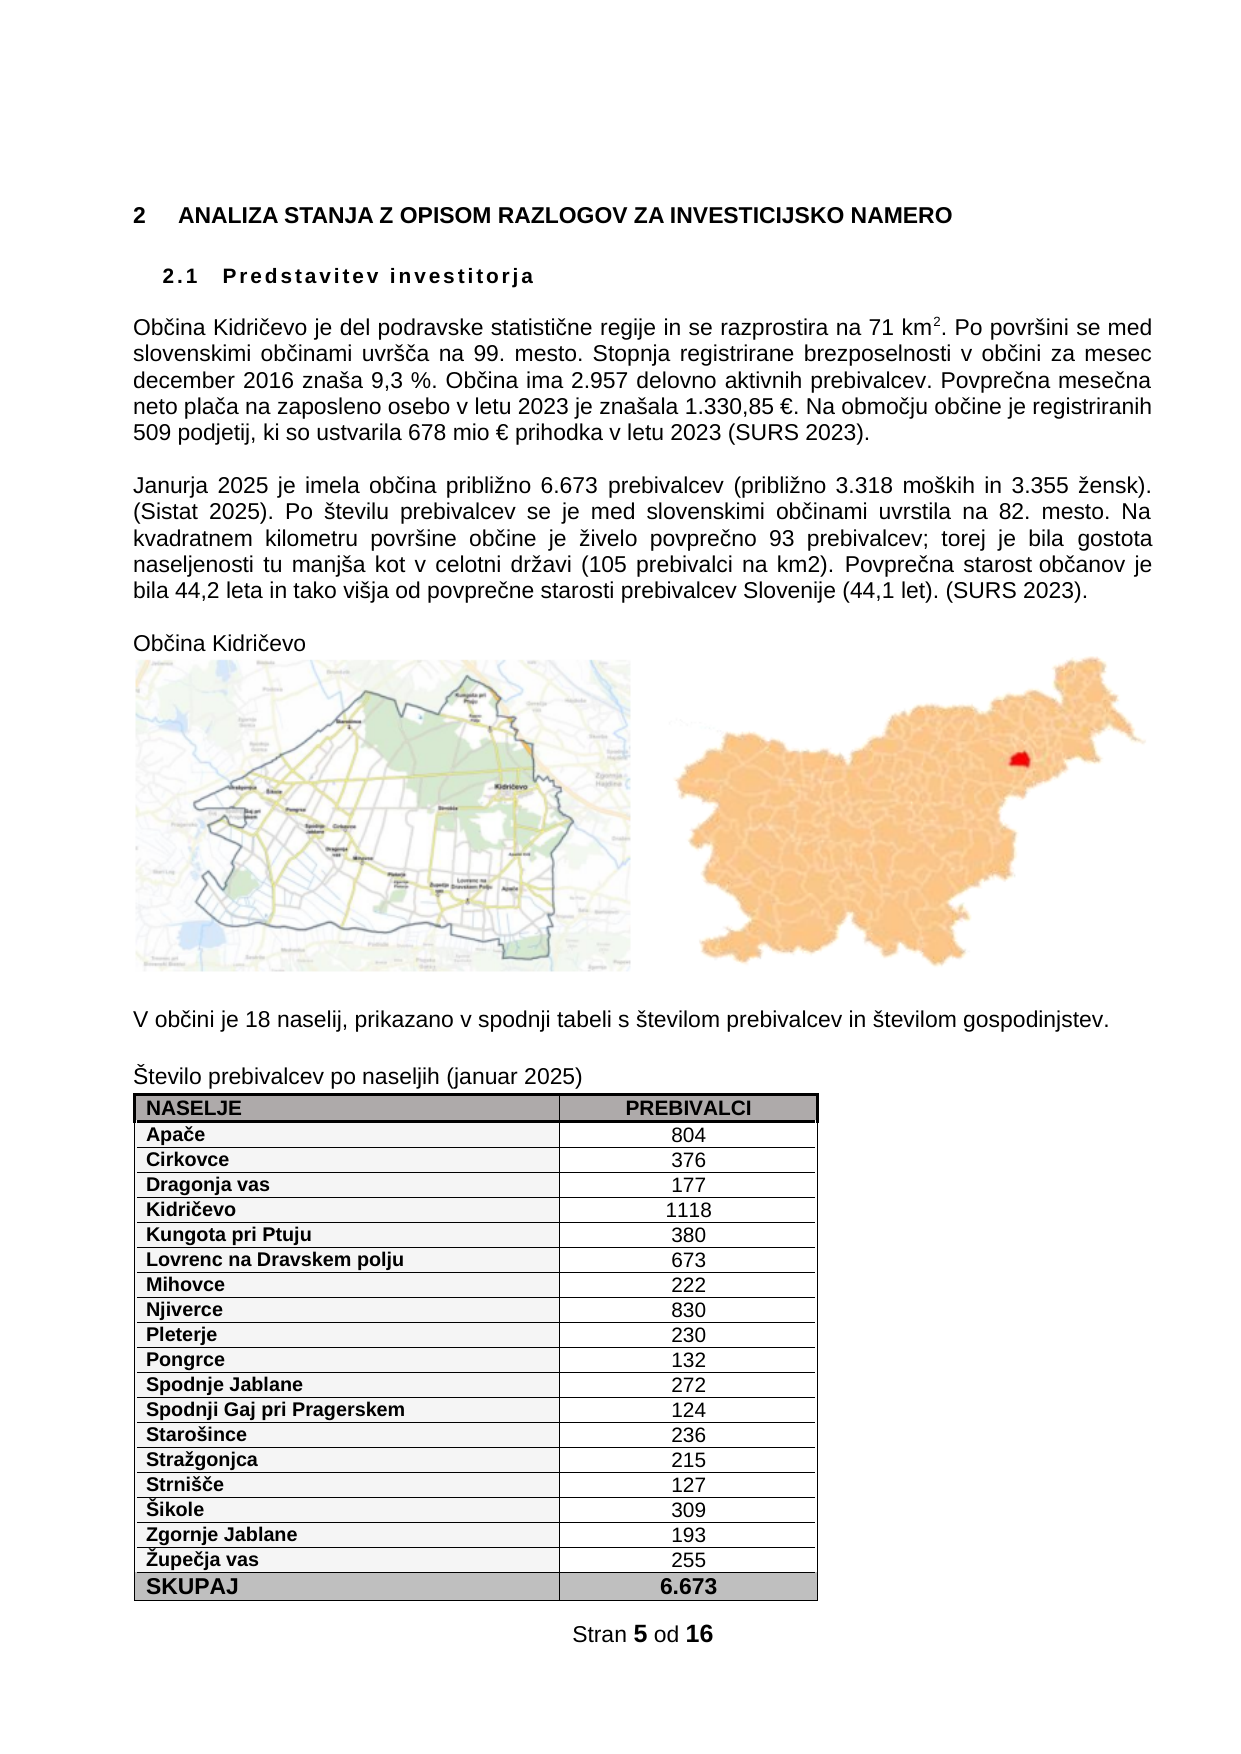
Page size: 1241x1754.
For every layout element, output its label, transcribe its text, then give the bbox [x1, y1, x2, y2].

table_cell Pongrce [135, 1347, 559, 1372]
table_cell 272 [560, 1372, 817, 1397]
table_cell Starošince [135, 1422, 559, 1447]
table_cell Stražgonjca [135, 1447, 559, 1472]
table_cell Župečja vas [135, 1547, 559, 1572]
table_cell Kidričevo [135, 1197, 559, 1222]
table_cell 804 [560, 1120, 817, 1147]
table_cell SKUPAJ [135, 1572, 559, 1600]
table_cell Zgornje Jablane [135, 1522, 559, 1547]
table_cell 177 [560, 1172, 817, 1197]
table_header NASELJE [136, 1096, 559, 1120]
table_cell 376 [560, 1147, 817, 1172]
table_cell Pleterje [135, 1322, 559, 1347]
table_cell Kungota pri Ptuju [135, 1222, 559, 1247]
text Janurja 2025 je imela občina približno 6.673 prebivalcev (približno 3.318 moških in 3.355 žensk). (Sistat 2025). Po številu prebivalcev se je med slovenskimi občinami uvrstila na 82. mesto. Na kvadratnem kilometru površine občine je živelo povprečno 93 prebivalcev; torej je bila gostota naseljenosti tu manjša kot v celotni državi (105 prebivalci na km2). Povprečna starost občanov je bila 44,2 leta in tako višja od povprečne starosti prebivalcev Slovenije (44,1 let). (SURS 2023). [133, 472, 1152, 604]
table_cell 230 [560, 1322, 817, 1347]
table_cell Lovrenc na Dravskem polju [135, 1247, 559, 1272]
table_cell 673 [560, 1247, 817, 1272]
table_cell 6.673 [560, 1572, 817, 1600]
table_cell 1118 [560, 1197, 817, 1222]
table_cell Šikole [135, 1497, 559, 1522]
table_cell Dragonja vas [135, 1172, 559, 1197]
table_cell Spodnji Gaj pri Pragerskem [135, 1397, 559, 1422]
table_cell 124 [560, 1397, 817, 1422]
picture [133, 656, 1153, 973]
table_cell 215 [560, 1447, 817, 1472]
table_cell 132 [560, 1347, 817, 1372]
text Občina Kidričevo [133, 630, 1152, 656]
table_cell 255 [560, 1547, 817, 1572]
table_cell 236 [560, 1422, 817, 1447]
table_cell Strnišče [135, 1472, 559, 1497]
subtitle ANALIZA STANJA Z OPISOM RAZLOGOV ZA INVESTICIJSKO NAMERO [133, 202, 1152, 228]
table_cell 309 [560, 1497, 817, 1522]
table_cell 193 [560, 1522, 817, 1547]
table_cell Cirkovce [135, 1147, 559, 1172]
text Število prebivalcev po naseljih (januar 2025) [133, 1063, 1152, 1089]
subtitle Predstavitev investitorja [162, 263, 1152, 287]
table_cell Apače [135, 1120, 559, 1147]
text Občina Kidričevo je del podravske statistične regije in se razprostira na 71 km2. Po površini se med slovenskimi občinami uvršča na 99. mesto. Stopnja registrirane brezposelnosti v občini za mesec december 2016 znaša 9,3 %. Občina ima 2.957 delovno aktivnih prebivalcev. Povprečna mesečna neto plača na zaposleno osebo v letu 2023 je znašala 1.330,85 €. Na območju občine je registriranih 509 podjetij, ki so ustvarila 678 mio € prihodka v letu 2023 (SURS 2023). [133, 314, 1152, 446]
text V občini je 18 naselij, prikazano v spodnji tabeli s številom prebivalcev in številom gospodinjstev. [133, 1006, 1152, 1033]
table_cell Spodnje Jablane [135, 1372, 559, 1397]
table_cell 830 [560, 1297, 817, 1322]
table_cell 380 [560, 1222, 817, 1247]
table_cell Njiverce [135, 1297, 559, 1322]
table_cell Mihovce [135, 1272, 559, 1297]
table_cell 222 [560, 1272, 817, 1297]
table_cell 127 [560, 1472, 817, 1497]
table_header PREBIVALCI [560, 1096, 816, 1120]
